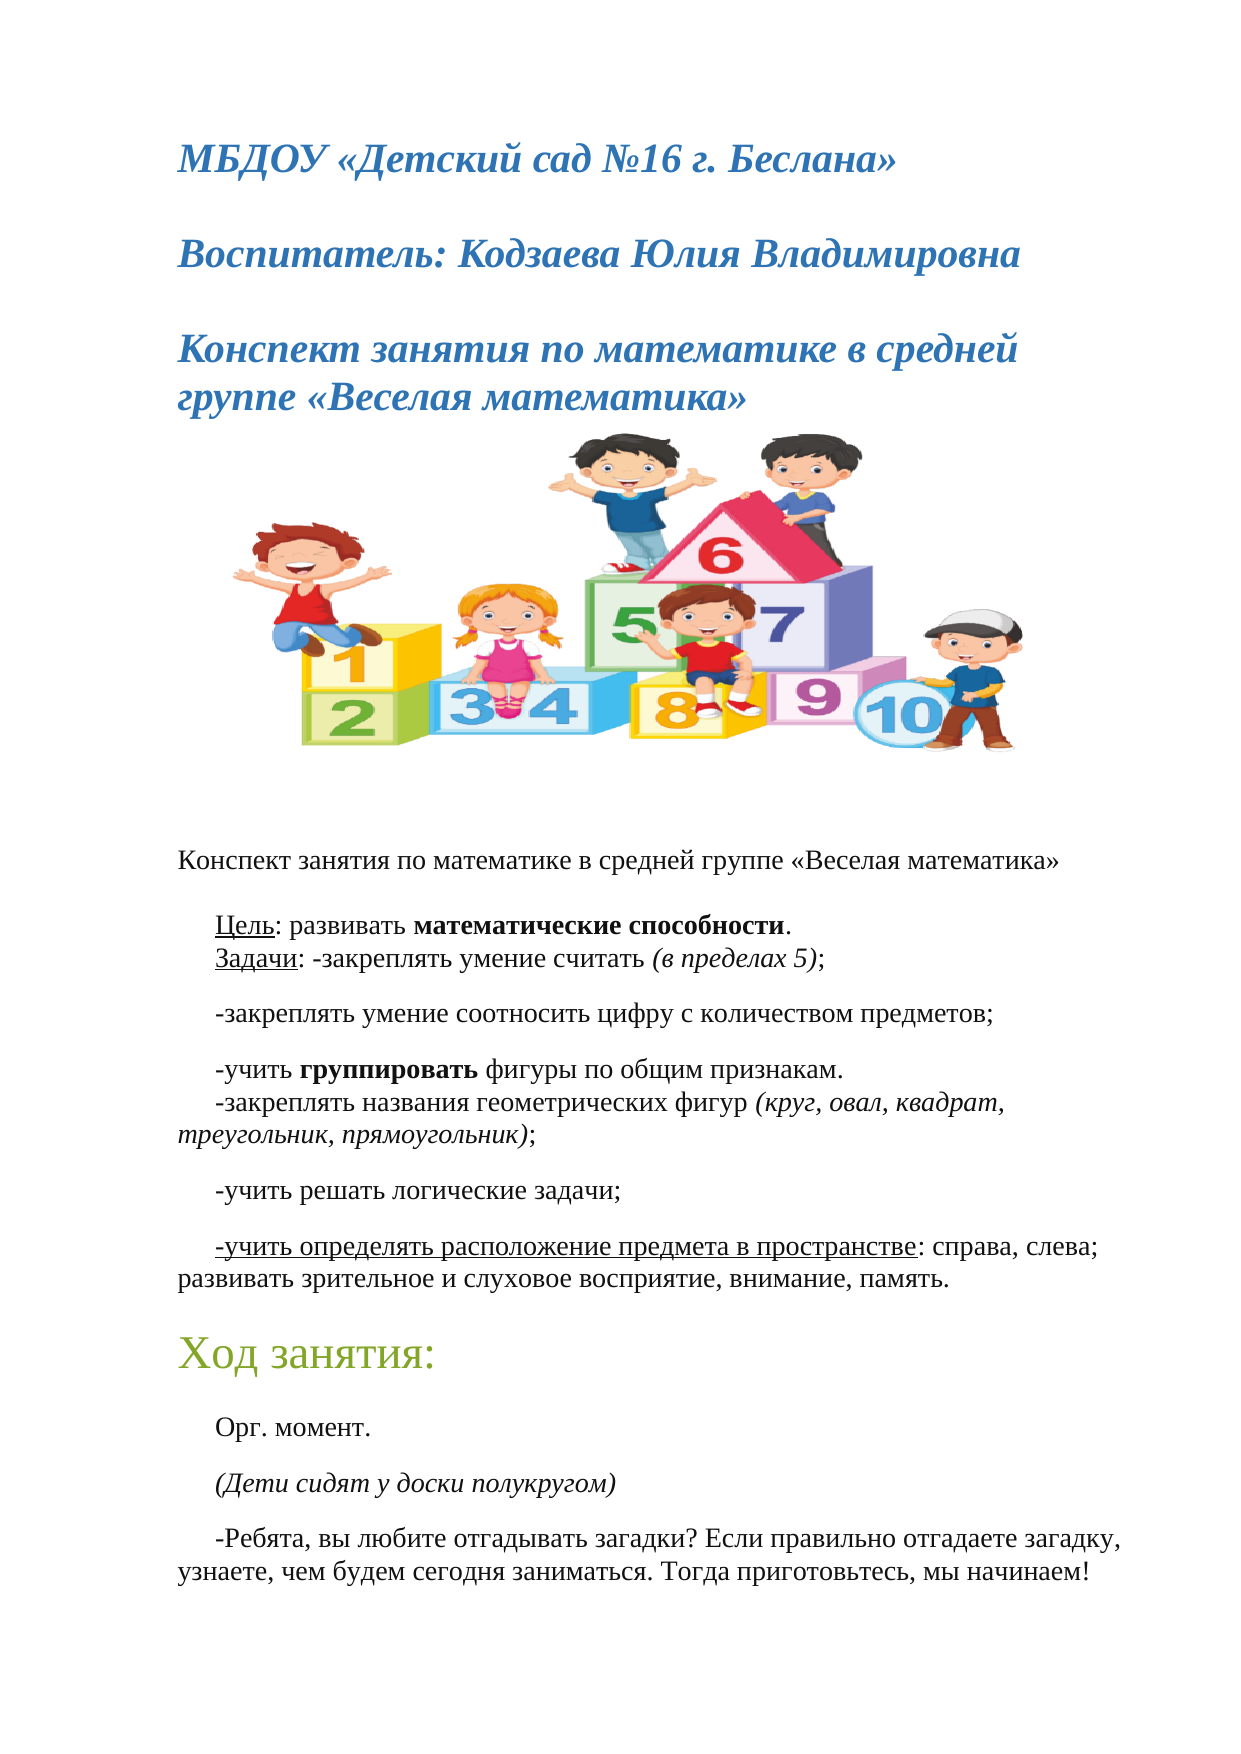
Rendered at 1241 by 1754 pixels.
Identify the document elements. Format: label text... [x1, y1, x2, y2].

text Конспект занятия по математике в средней группе «Веселая математика» [177, 811, 1152, 876]
text Ход занятия: [177, 1325, 1152, 1379]
text -закреплять умение соотносить цифру с количеством предметов; [177, 996, 1152, 1029]
text (Дети сидят у доски полукругом) [177, 1466, 1152, 1498]
text -учить группировать фигуры по общим признакам. [177, 1052, 1152, 1085]
text -учить определять расположение предмета в пространстве: справа, слева; развивать зрительное и слуховое восприятие, внимание, память. [177, 1229, 1152, 1293]
text Орг. момент. [177, 1410, 1152, 1442]
text МБДОУ «Детский сад №16 г. Беслана» [177, 134, 1152, 182]
text -Ребята, вы любите отгадывать загадки? Если правильно отгадаете загадку, узнаете, чем будем сегодня заниматься. Тогда приготовьтесь, мы начинаем! [177, 1522, 1152, 1586]
text Воспитатель: Кодзаева Юлия Владимировна [177, 228, 1152, 276]
picture [177, 419, 1079, 765]
text -учить решать логические задачи; [177, 1173, 1152, 1205]
text Задачи: -закреплять умение считать (в пределах 5); [177, 941, 1152, 973]
text -закреплять названия геометрических фигур (круг, овал, квадрат, треугольник, прямоугольник); [177, 1085, 1152, 1149]
text Цель: развивать математические способности. [177, 908, 1152, 941]
